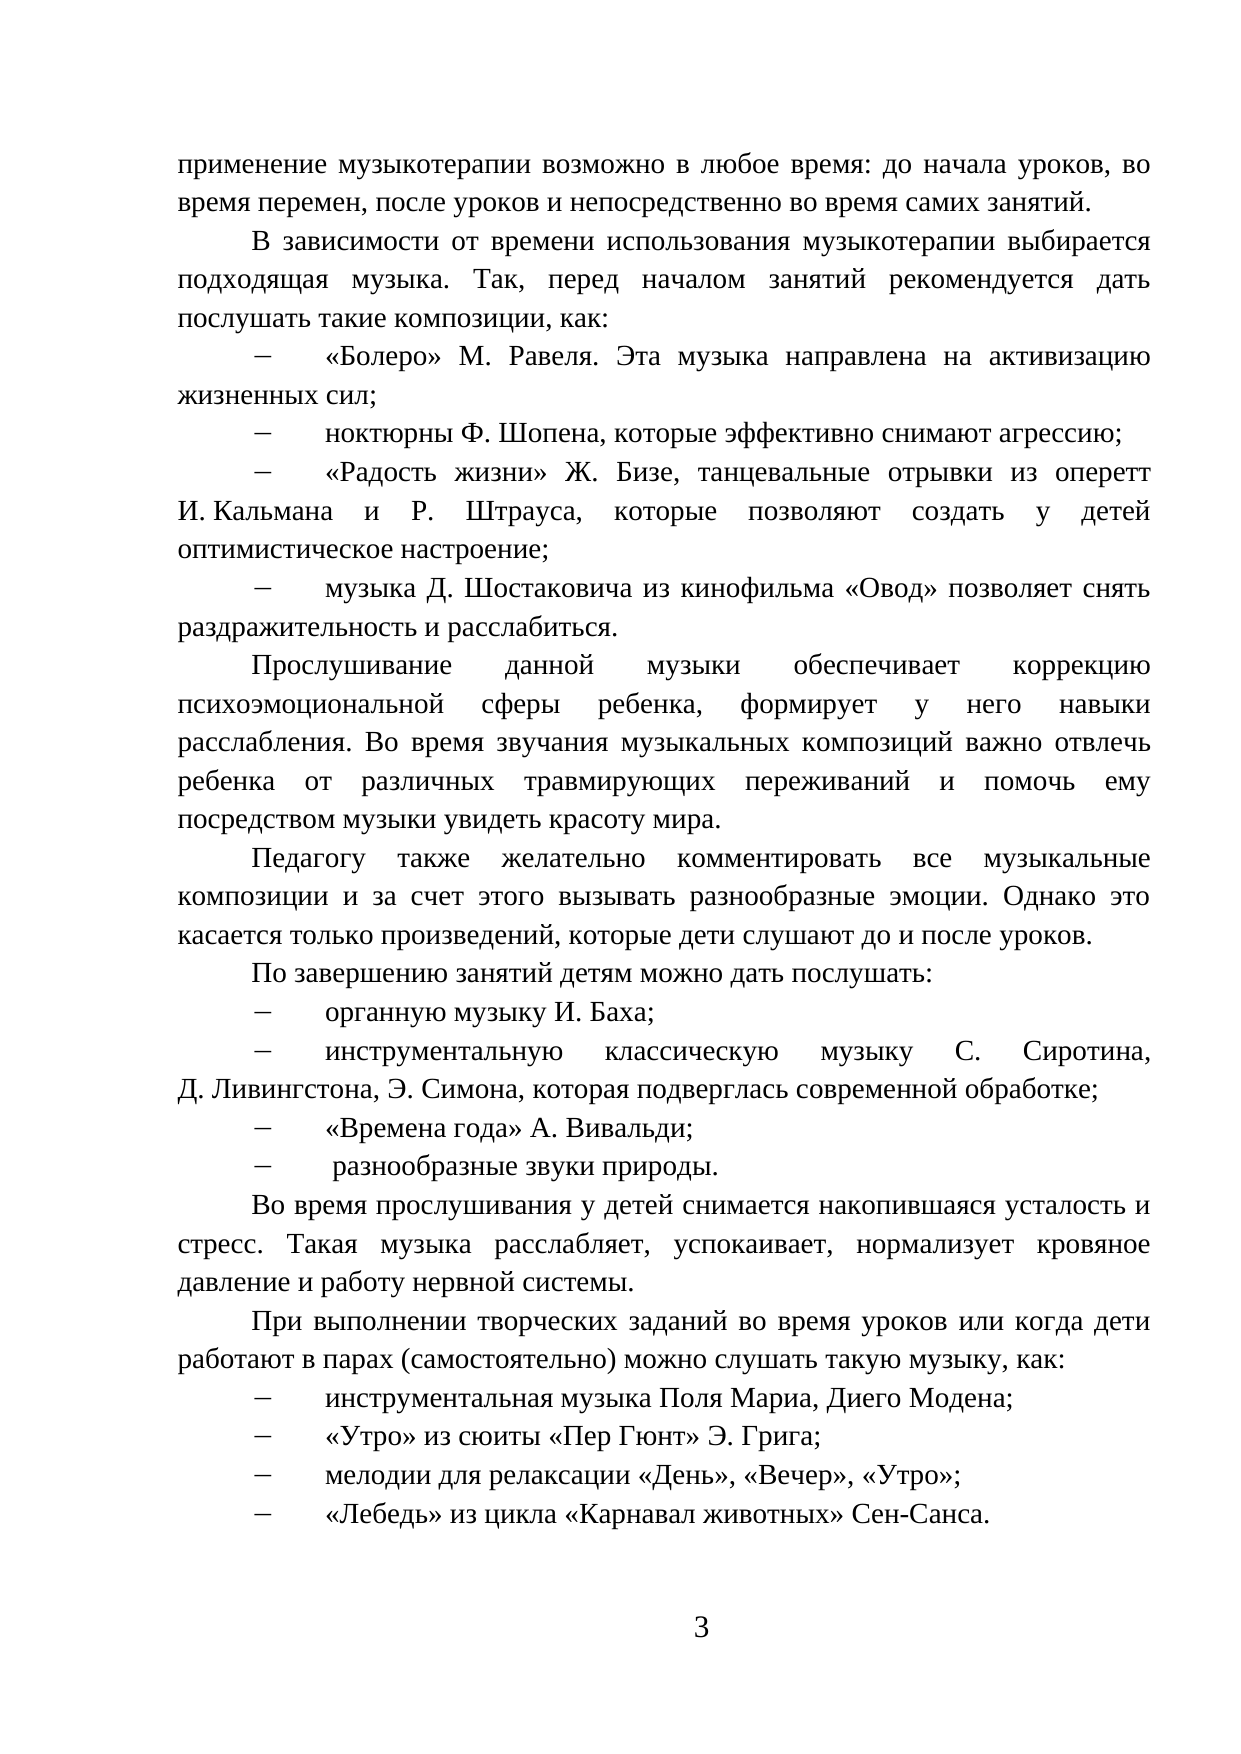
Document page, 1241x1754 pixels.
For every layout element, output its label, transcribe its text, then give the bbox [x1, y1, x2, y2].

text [177, 146, 1152, 218]
text Во время прослушивания у детей снимается накопившаяся усталость и стресс. Такая музыка расслабляет, успокаивает, нормализует кровяное давление и работу нервной системы. [177, 1187, 1152, 1298]
list «Болеро» М. Равеля. Эта музыка направлена на активизацию жизненных сил; [177, 338, 1152, 411]
list инструментальная музыка Поля Мариа, Диего Модена; [177, 1380, 1152, 1413]
list разнообразные звуки природы. [177, 1148, 1152, 1182]
text Педагогу также желательно комментировать все музыкальные композиции и за счет этого вызывать разнообразные эмоции. Однако это касается только произведений, которые дети слушают до и после уроков. [177, 840, 1152, 951]
text По завершению занятий детям можно дать послушать: [177, 956, 1152, 989]
text В зависимости от времени использования музыкотерапии выбирается подходящая музыка. Так, перед началом занятий рекомендуется дать послушать такие композиции, как: [177, 223, 1152, 333]
list «Утро» из сюиты «Пер Гюнт» Э. Грига; [177, 1418, 1152, 1452]
list инструментальную классическую музыку С. Сиротина, Д. Ливингстона, Э. Симона, которая подверглась современной обработке; [177, 1033, 1152, 1105]
list мелодии для релаксации «День», «Вечер», «Утро»; [177, 1457, 1152, 1491]
list «Лебедь» из цикла «Карнавал животных» Сен-Санса. [177, 1496, 1152, 1529]
list «Времена года» А. Вивальди; [177, 1110, 1152, 1143]
list «Радость жизни» Ж. Бизе, танцевальные отрывки из оперетт И. Кальмана и Р. Штрауса, которые позволяют создать у детей оптимистическое настроение; [177, 454, 1152, 565]
text Прослушивание данной музыки обеспечивает коррекцию психоэмоциональной сферы ребенка, формирует у него навыки расслабления. Во время звучания музыкальных композиций важно отвлечь ребенка от различных травмирующих переживаний и помочь ему посредством музыки увидеть красоту мира. [177, 647, 1152, 835]
text При выполнении творческих заданий во время уроков или когда дети работают в парах (самостоятельно) можно слушать такую музыку, как: [177, 1303, 1152, 1375]
list музыка Д. Шостаковича из кинофильма «Овод» позволяет снять раздражительность и расслабиться. [177, 570, 1152, 642]
list органную музыку И. Баха; [177, 994, 1152, 1028]
list ноктюрны Ф. Шопена, которые эффективно снимают агрессию; [177, 416, 1152, 449]
